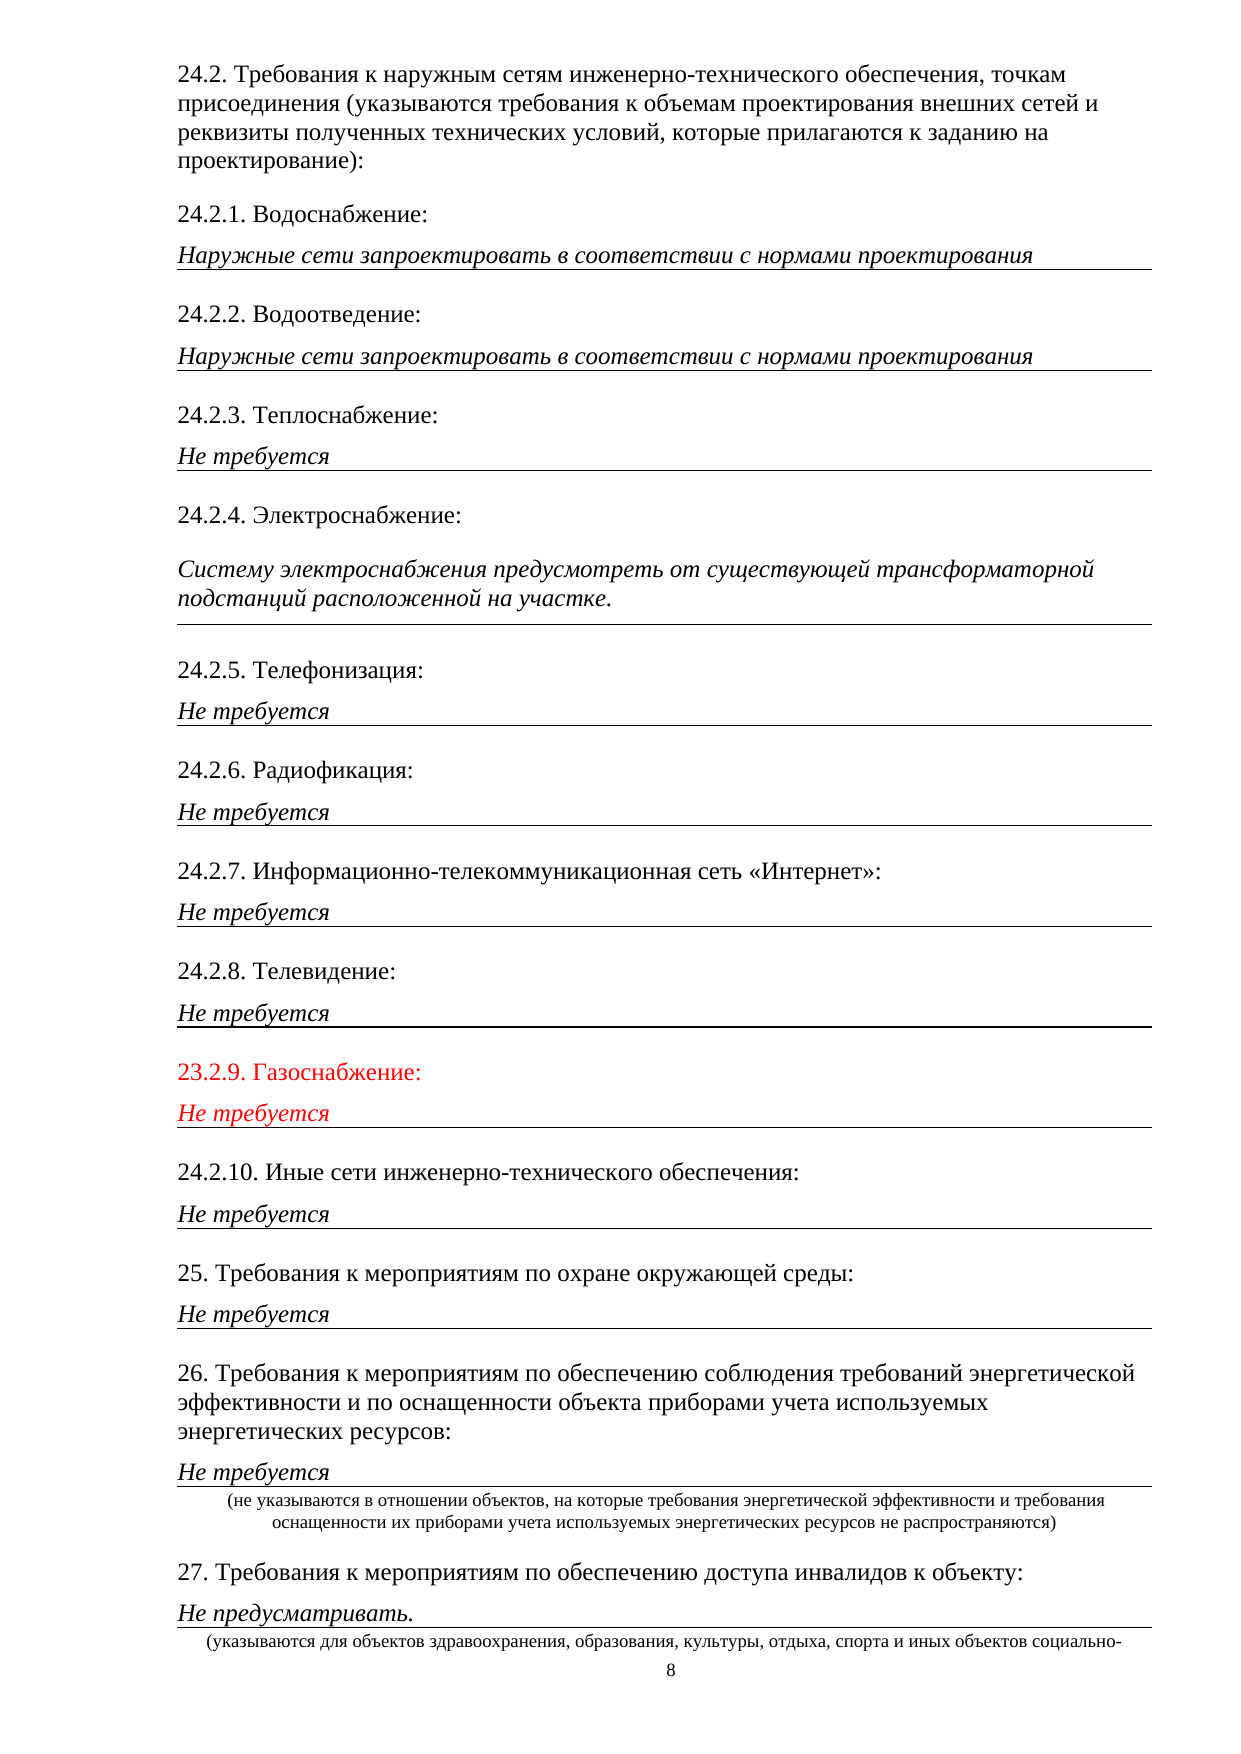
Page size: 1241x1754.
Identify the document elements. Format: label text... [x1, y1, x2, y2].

text 23.2.9. Газоснабжение: [177, 1057, 1152, 1086]
text Не предусматривать. [177, 1598, 1152, 1627]
text 24.2.8. Телевидение: [177, 956, 1152, 985]
text 26. Требования к мероприятиям по обеспечению соблюдения требований энергетической эффективности и по оснащенности объекта приборами учета используемых энергетических ресурсов: [177, 1358, 1152, 1445]
text Не требуется [177, 1199, 1152, 1227]
text 24.2.5. Телефонизация: [177, 655, 1152, 684]
text 25. Требования к мероприятиям по охране окружающей среды: [177, 1258, 1152, 1287]
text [177, 1628, 1152, 1652]
text 24.2.3. Теплоснабжение: [177, 400, 1152, 429]
text Не требуется [177, 1299, 1152, 1328]
text Не требуется [177, 441, 1152, 470]
text Не требуется [177, 998, 1152, 1026]
text Наружные сети запроектировать в соответствии с нормами проектирования [177, 341, 1152, 369]
text Наружные сети запроектировать в соответствии с нормами проектирования [177, 240, 1152, 269]
text Не требуется [177, 797, 1152, 825]
text 24.2.7. Информационно-телекоммуникационная сеть «Интернет»: [177, 856, 1152, 885]
text Не требуется [177, 897, 1152, 926]
text Систему электроснабжения предусмотреть от существующей трансформаторной подстанций расположенной на участке. [177, 554, 1152, 612]
text (не указываются в отношении объектов, на которые требования энергетической эффективности и требования оснащенности их приборами учета используемых энергетических ресурсов не распространяются) [177, 1487, 1152, 1532]
text 24.2.6. Радиофикация: [177, 755, 1152, 784]
text 24.2. Требования к наружным сетям инженерно-технического обеспечения, точкам присоединения (указываются требования к объемам проектирования внешних сетей и реквизиты полученных технических условий, которые прилагаются к заданию на проектирование): [177, 59, 1152, 174]
text 27. Требования к мероприятиям по обеспечению доступа инвалидов к объекту: [177, 1557, 1152, 1586]
text Не требуется [177, 1098, 1152, 1127]
text 24.2.10. Иные сети инженерно-технического обеспечения: [177, 1157, 1152, 1186]
text Не требуется [177, 696, 1152, 725]
text Не требуется [177, 1457, 1152, 1486]
text 24.2.1. Водоснабжение: [177, 199, 1152, 228]
text 24.2.4. Электроснабжение: [177, 501, 1152, 529]
text 24.2.2. Водоотведение: [177, 299, 1152, 328]
